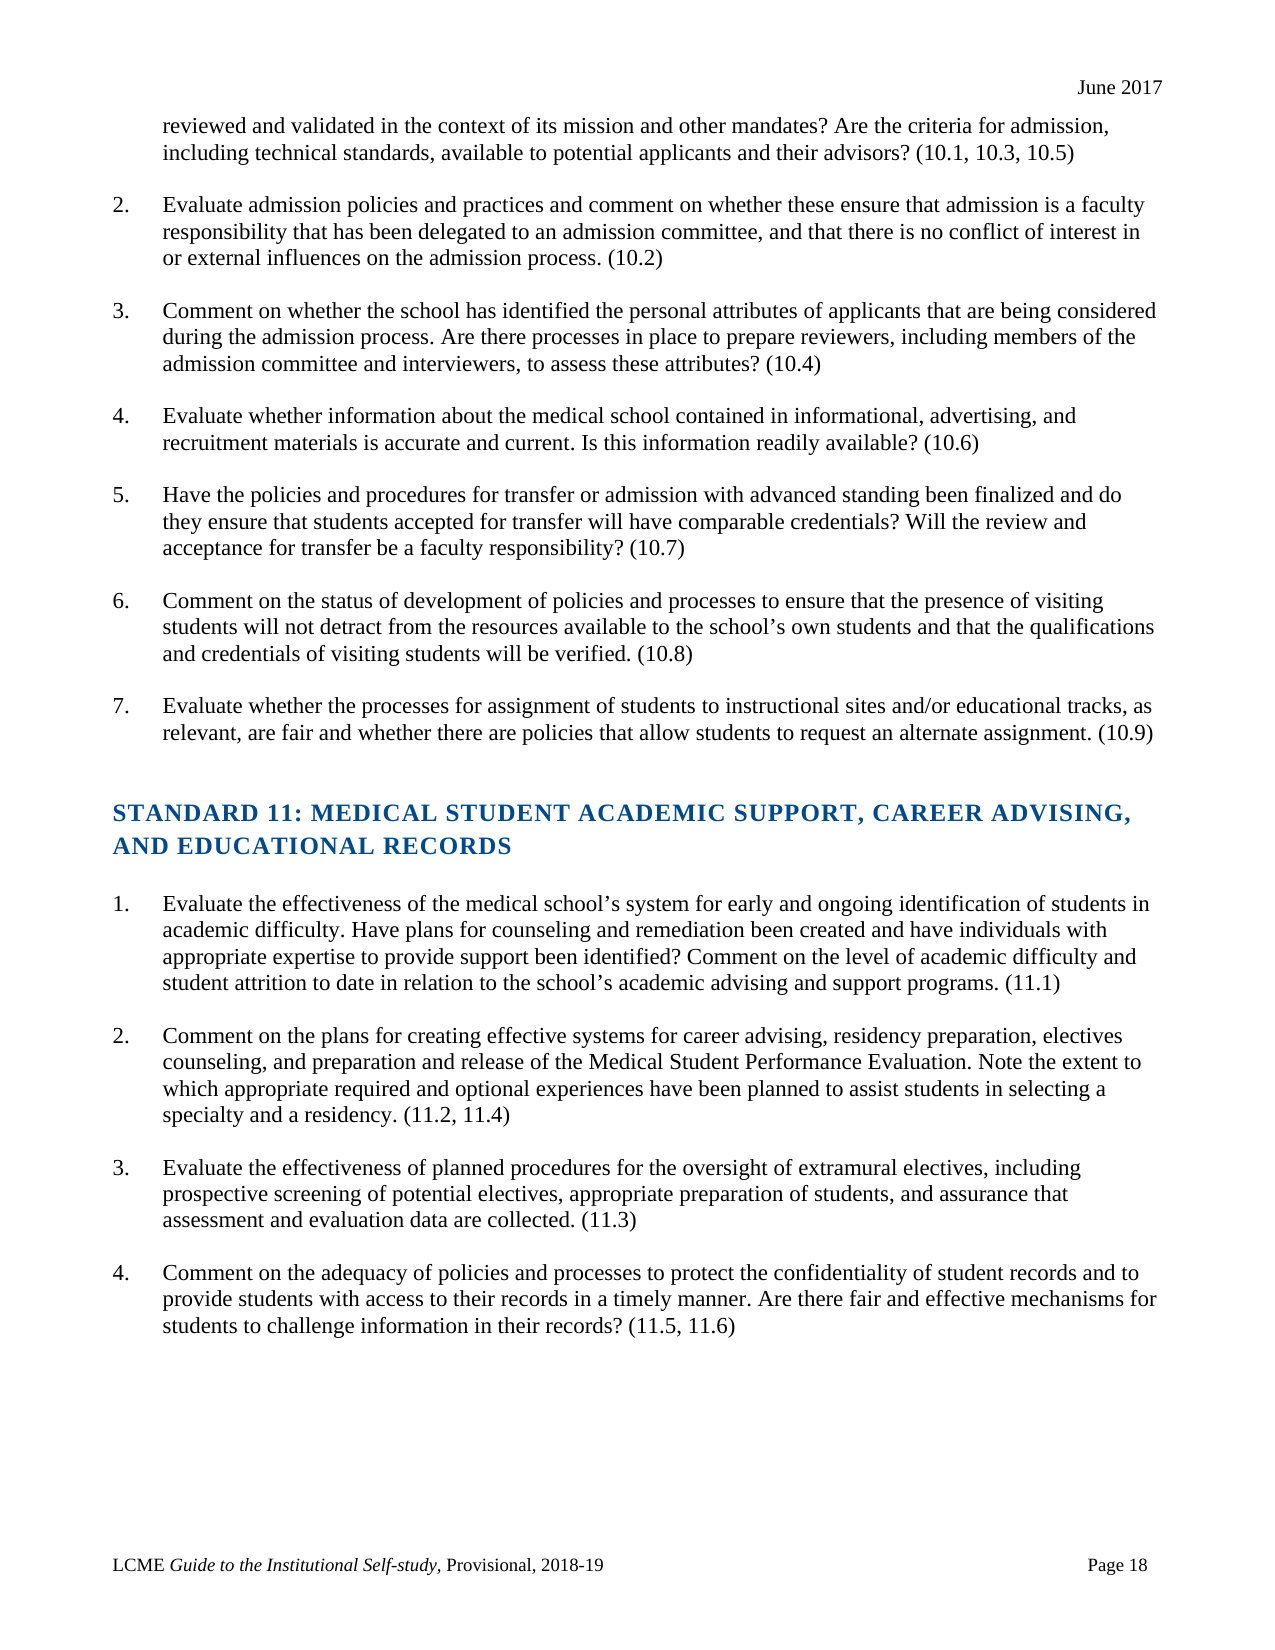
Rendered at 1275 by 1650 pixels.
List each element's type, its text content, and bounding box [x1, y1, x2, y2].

text 2. Evaluate admission policies and practices and comment on whether these ensure that admission is a faculty responsibility that has been delegated to an admission committee, and that there is no conflict of interest in or external influences on the admission process. (10.2) [112, 192, 1162, 271]
text 1. Evaluate the effectiveness of the medical school’s system for early and ongoing identification of students in academic difficulty. Have plans for counseling and remediation been created and have individuals with appropriate expertise to provide support been identified? Comment on the level of academic difficulty and student attrition to date in relation to the school’s academic advising and support programs. (11.1) [112, 890, 1162, 996]
text 2. Comment on the plans for creating effective systems for career advising, residency preparation, electives counseling, and preparation and release of the Medical Student Performance Evaluation. Note the extent to which appropriate required and optional experiences have been planned to assist students in selecting a specialty and a residency. (11.2, 11.4) [112, 1022, 1162, 1127]
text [112, 112, 1162, 165]
text 4. Evaluate whether information about the medical school contained in informational, advertising, and recruitment materials is accurate and current. Is this information readily available? (10.6) [112, 402, 1162, 455]
subtitle STANDARD 11: MEDICAL STUDENT ACADEMIC SUPPORT, CAREER ADVISING, AND EDUCATIONAL RECORDS [112, 798, 1151, 859]
text 7. Evaluate whether the processes for assignment of students to instructional sites and/or educational tracks, as relevant, are fair and whether there are policies that allow students to request an alternate assignment. (10.9) [112, 692, 1162, 745]
text 5. Have the policies and procedures for transfer or admission with advanced standing been finalized and do they ensure that students accepted for transfer will have comparable credentials? Will the review and acceptance for transfer be a faculty responsibility? (10.7) [112, 481, 1162, 561]
text 4. Comment on the adequacy of policies and processes to protect the confidentiality of student records and to provide students with access to their records in a timely manner. Are there fair and effective mechanisms for students to challenge information in their records? (11.5, 11.6) [112, 1259, 1162, 1338]
text 6. Comment on the status of development of policies and processes to ensure that the presence of visiting students will not detract from the resources available to the school’s own students and that the qualifications and credentials of visiting students will be verified. (10.8) [112, 587, 1162, 666]
text 3. Evaluate the effectiveness of planned procedures for the oversight of extramural electives, including prospective screening of potential electives, appropriate preparation of students, and assurance that assessment and evaluation data are collected. (11.3) [112, 1154, 1162, 1233]
text 3. Comment on whether the school has identified the personal attributes of applicants that are being considered during the admission process. Are there processes in place to prepare reviewers, including members of the admission committee and interviewers, to assess these attributes? (10.4) [112, 297, 1162, 376]
